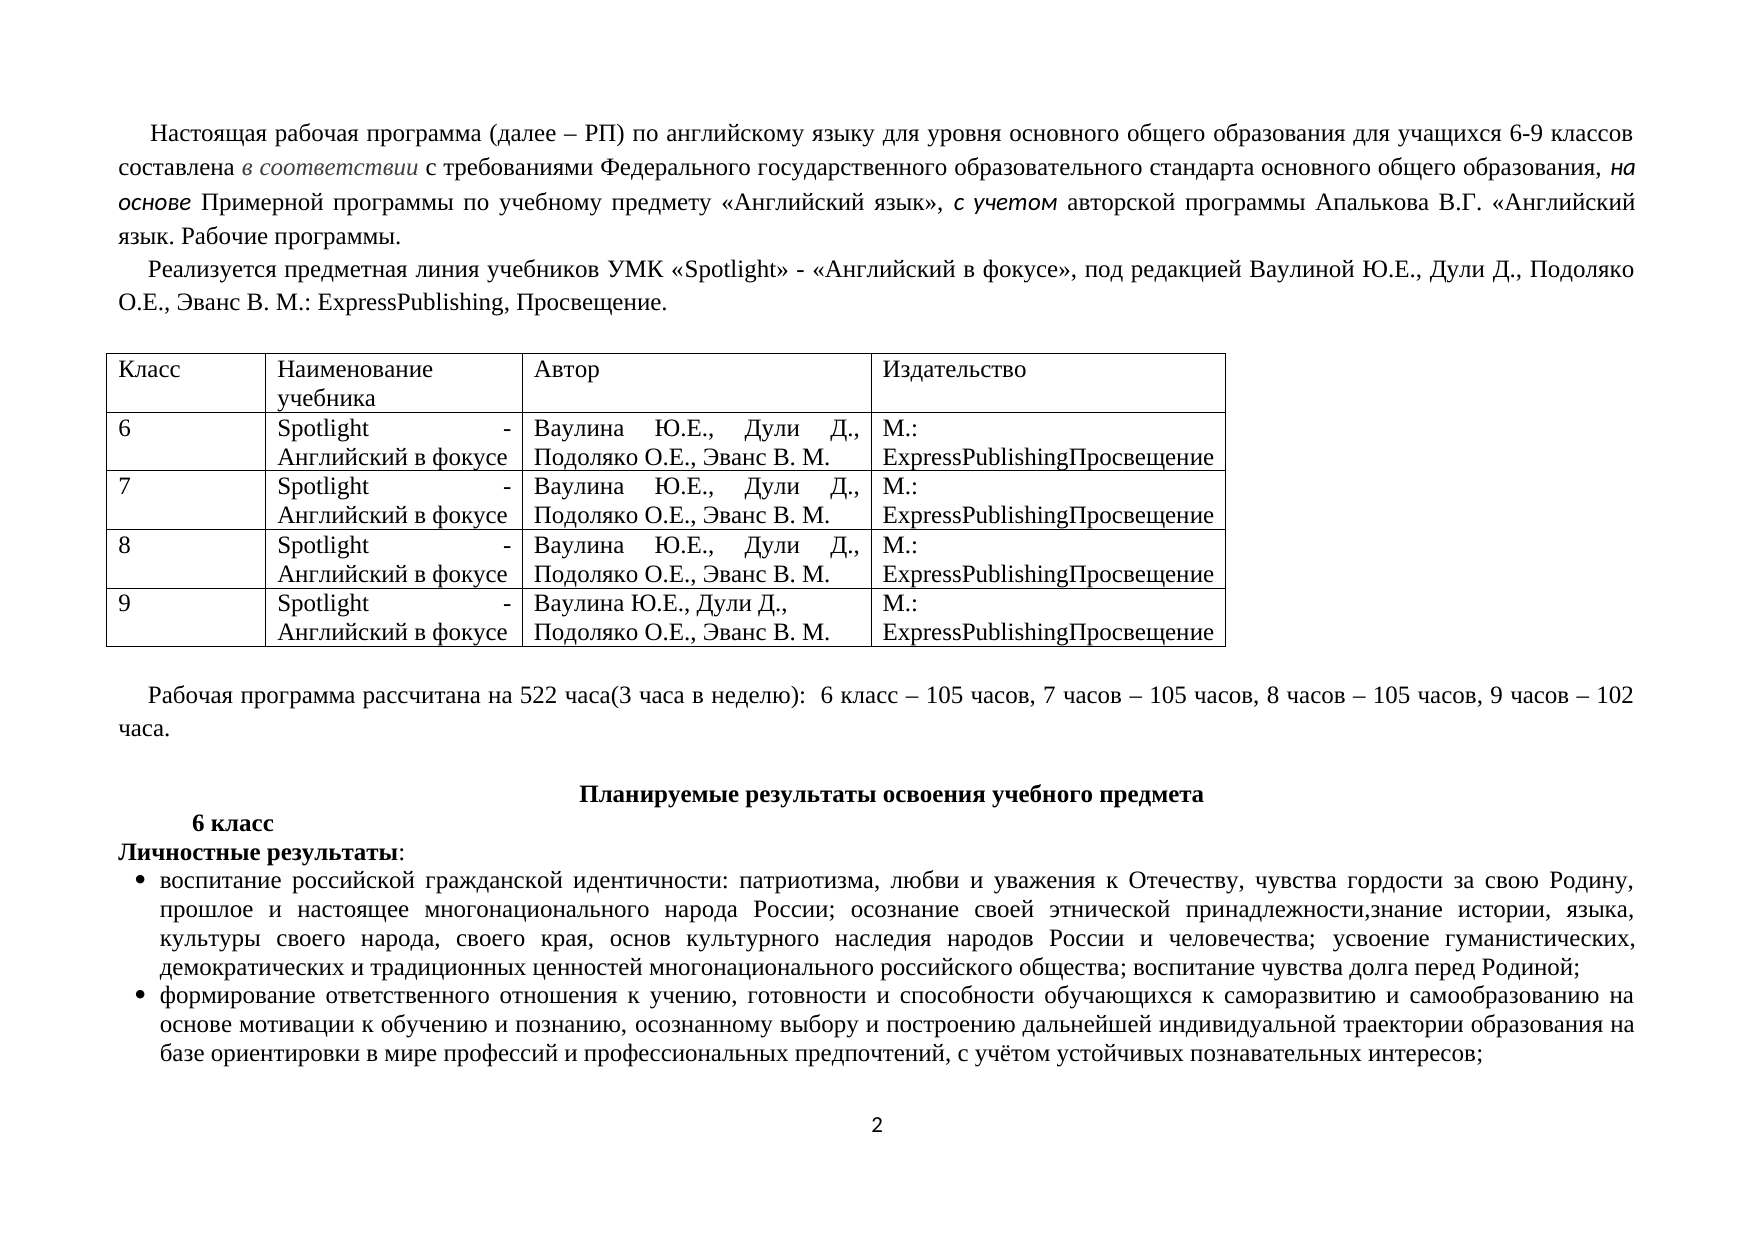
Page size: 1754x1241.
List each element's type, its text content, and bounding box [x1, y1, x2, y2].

text Реализуется предметная линия учебников УМК «Spotlight» - «Английский в фокусе», под редакцией Ваулиной Ю.Е., Дули Д., Подоляко О.Е., Эванс В. М.: ExpressPublishing, Просвещение. [118, 254, 1636, 316]
text Рабочая программа рассчитана на 522 часа(3 часа в неделю): 6 класс – 105 часов, 7 часов – 105 часов, 8 часов – 105 часов, 9 часов – 102 часа. [118, 680, 1636, 742]
table_header Класс [107, 354, 265, 412]
table_cell Spotlight - Английский в фокусе [266, 413, 522, 470]
text Личностные результаты: [118, 837, 1636, 865]
table_cell Ваулина Ю.Е., Дули Д., Подоляко О.Е., Эванс В. М. [523, 413, 871, 470]
table_cell 9 [107, 589, 265, 646]
text 6 класс [118, 808, 1636, 837]
table_cell 7 [107, 471, 265, 529]
table_cell Ваулина Ю.Е., Дули Д., Подоляко О.Е., Эванс В. М. [523, 471, 871, 529]
table_header Автор [523, 354, 871, 412]
table_cell Spotlight - Английский в фокусе [266, 589, 522, 646]
table_cell Ваулина Ю.Е., Дули Д., Подоляко О.Е., Эванс В. М. [523, 589, 871, 646]
table_cell 6 [107, 413, 265, 470]
text Планируемые результаты освоения учебного предмета [118, 779, 1636, 808]
table_cell Ваулина Ю.Е., Дули Д., Подоляко О.Е., Эванс В. М. [523, 530, 871, 587]
table_cell М.: ExpressPublishingПросвещение [872, 413, 1225, 470]
table_cell 8 [107, 530, 265, 587]
text Настоящая рабочая программа (далее – РП) по английскому языку для уровня основного общего образования для учащихся 6-9 классов составлена в соответствии с требованиями Федерального государственного образовательного стандарта основного общего образования, на основе Примерной программы по учебному предмету «Английский язык», с учетом авторской программы Апалькова В.Г. «Английский язык. Рабочие программы. [118, 118, 1636, 250]
table_header Издательство [872, 354, 1225, 412]
table_cell М.: ExpressPublishingПросвещение [872, 589, 1225, 646]
table_cell Spotlight - Английский в фокусе [266, 471, 522, 529]
table_cell М.: ExpressPublishingПросвещение [872, 471, 1225, 529]
list формирование ответственного отношения к учению, готовности и способности обучающихся к саморазвитию и самообразованию на основе мотивации к обучению и познанию, осознанному выбору и построению дальнейшей индивидуальной траектории образования на базе ориентировки в мире профессий и профессиональных предпочтений, с учётом устойчивых познавательных интересов; [136, 980, 1636, 1067]
table_cell Spotlight - Английский в фокусе [266, 530, 522, 587]
table_cell М.: ExpressPublishingПросвещение [872, 530, 1225, 587]
list воспитание российской гражданской идентичности: патриотизма, любви и уважения к Отечеству, чувства гордости за свою Родину, прошлое и настоящее многонационального народа России; осознание своей этнической принадлежности,знание истории, языка, культуры своего народа, своего края, основ культурного наследия народов России и человечества; усвоение гуманистических, демократических и традиционных ценностей многонационального российского общества; воспитание чувства долга перед Родиной; [136, 865, 1636, 980]
table_header Наименование учебника [266, 354, 522, 412]
